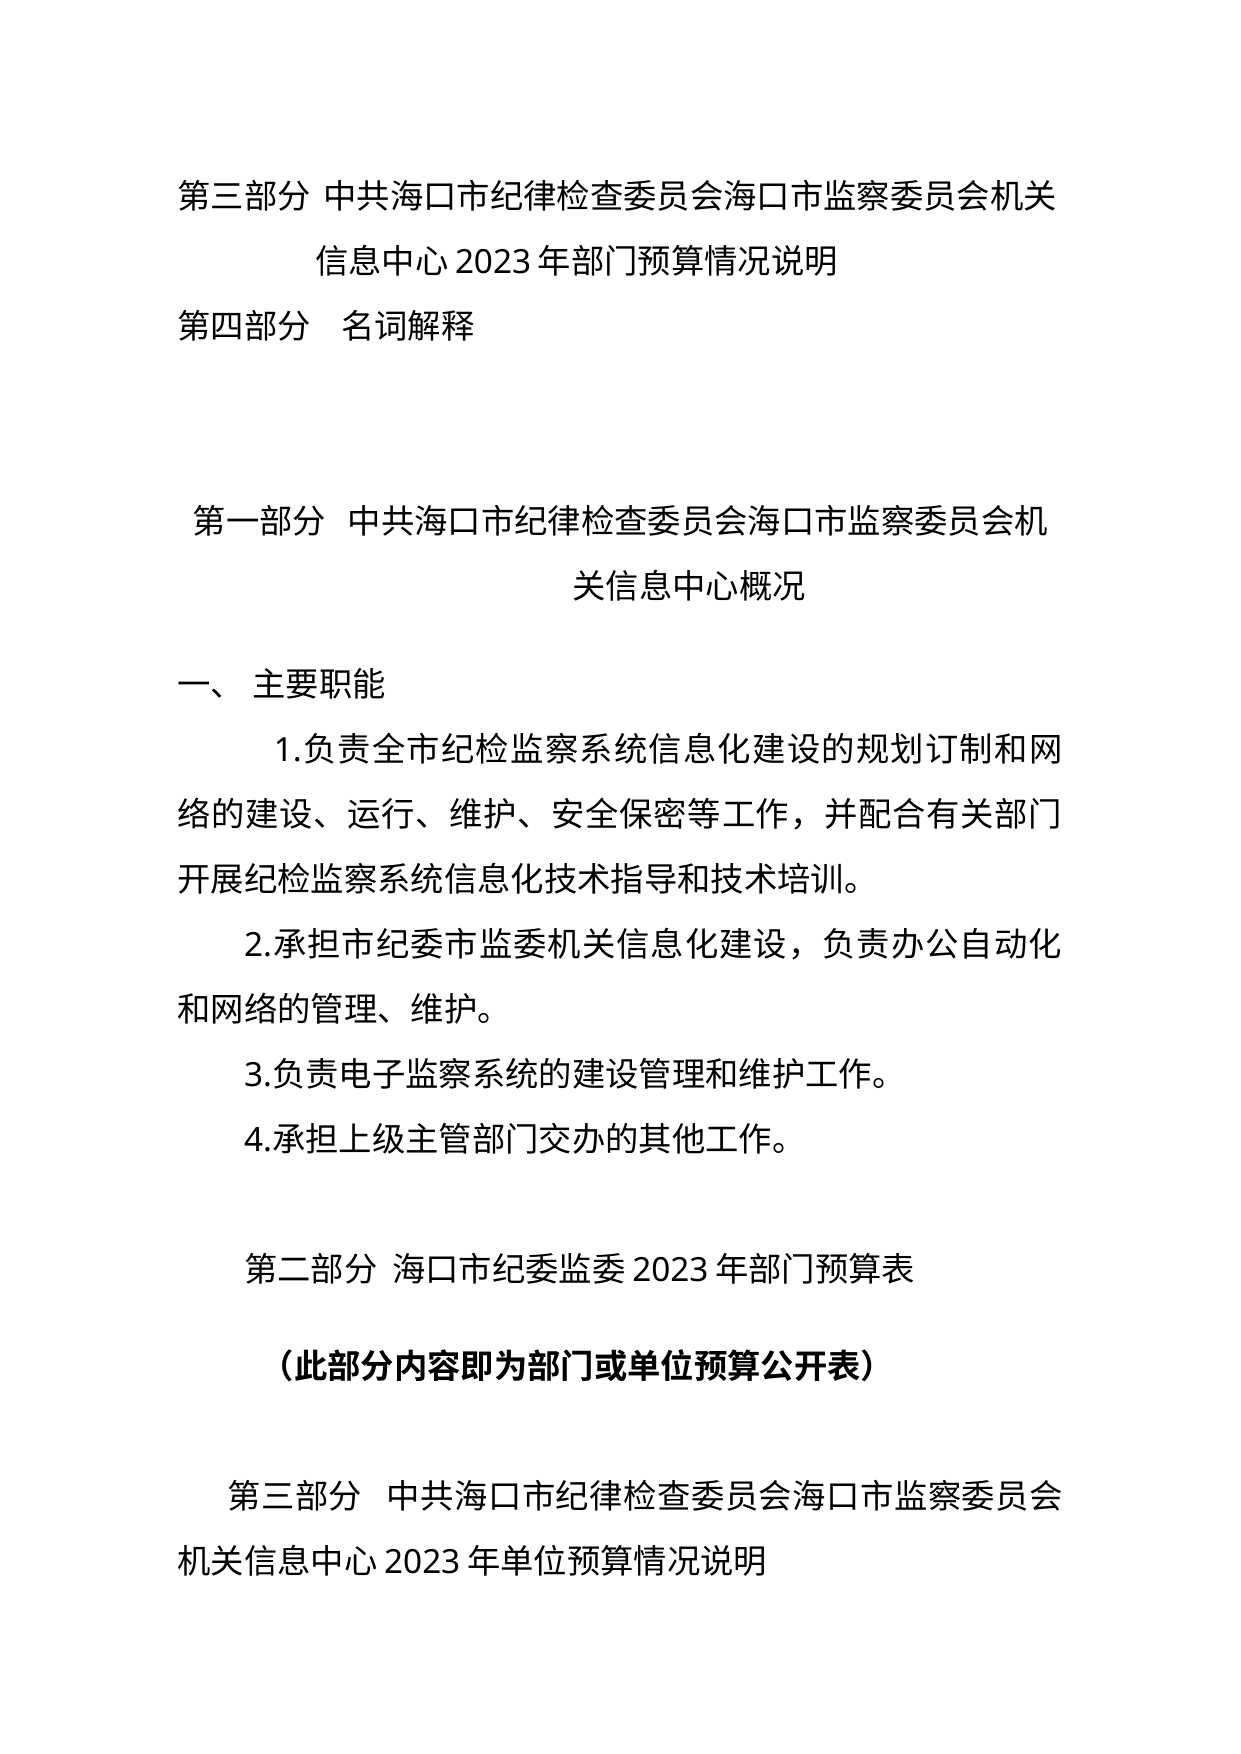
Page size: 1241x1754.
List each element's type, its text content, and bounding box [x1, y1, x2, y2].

list 名词解释 [177, 292, 1063, 357]
text 1.负责全市纪检监察系统信息化建设的规划订制和网络的建设、运行、维护、安全保密等工作，并配合有关部门开展纪检监察系统信息化技术指导和技术培训。 [177, 714, 1063, 909]
text 2.承担市纪委市监委机关信息化建设，负责办公自动化和网络的管理、维护。 [177, 909, 1063, 1039]
text （此部分内容即为部门或单位预算公开表） [261, 1332, 1063, 1397]
text 4.承担上级主管部门交办的其他工作。 [177, 1104, 1063, 1169]
list 主要职能 [177, 649, 1063, 714]
list 中共海口市纪律检查委员会海口市监察委员会机关信息中心概况 [177, 487, 1063, 617]
text 3.负责电子监察系统的建设管理和维护工作。 [177, 1039, 1063, 1104]
list 中共海口市纪律检查委员会海口市监察委员会机关信息中心2023年部门预算情况说明 [177, 162, 1063, 292]
text 第三部分 中共海口市纪律检查委员会海口市监察委员会机关信息中心2023年单位预算情况说明 [177, 1462, 1063, 1592]
text 第二部分 海口市纪委监委2023年部门预算表 [177, 1234, 1063, 1299]
